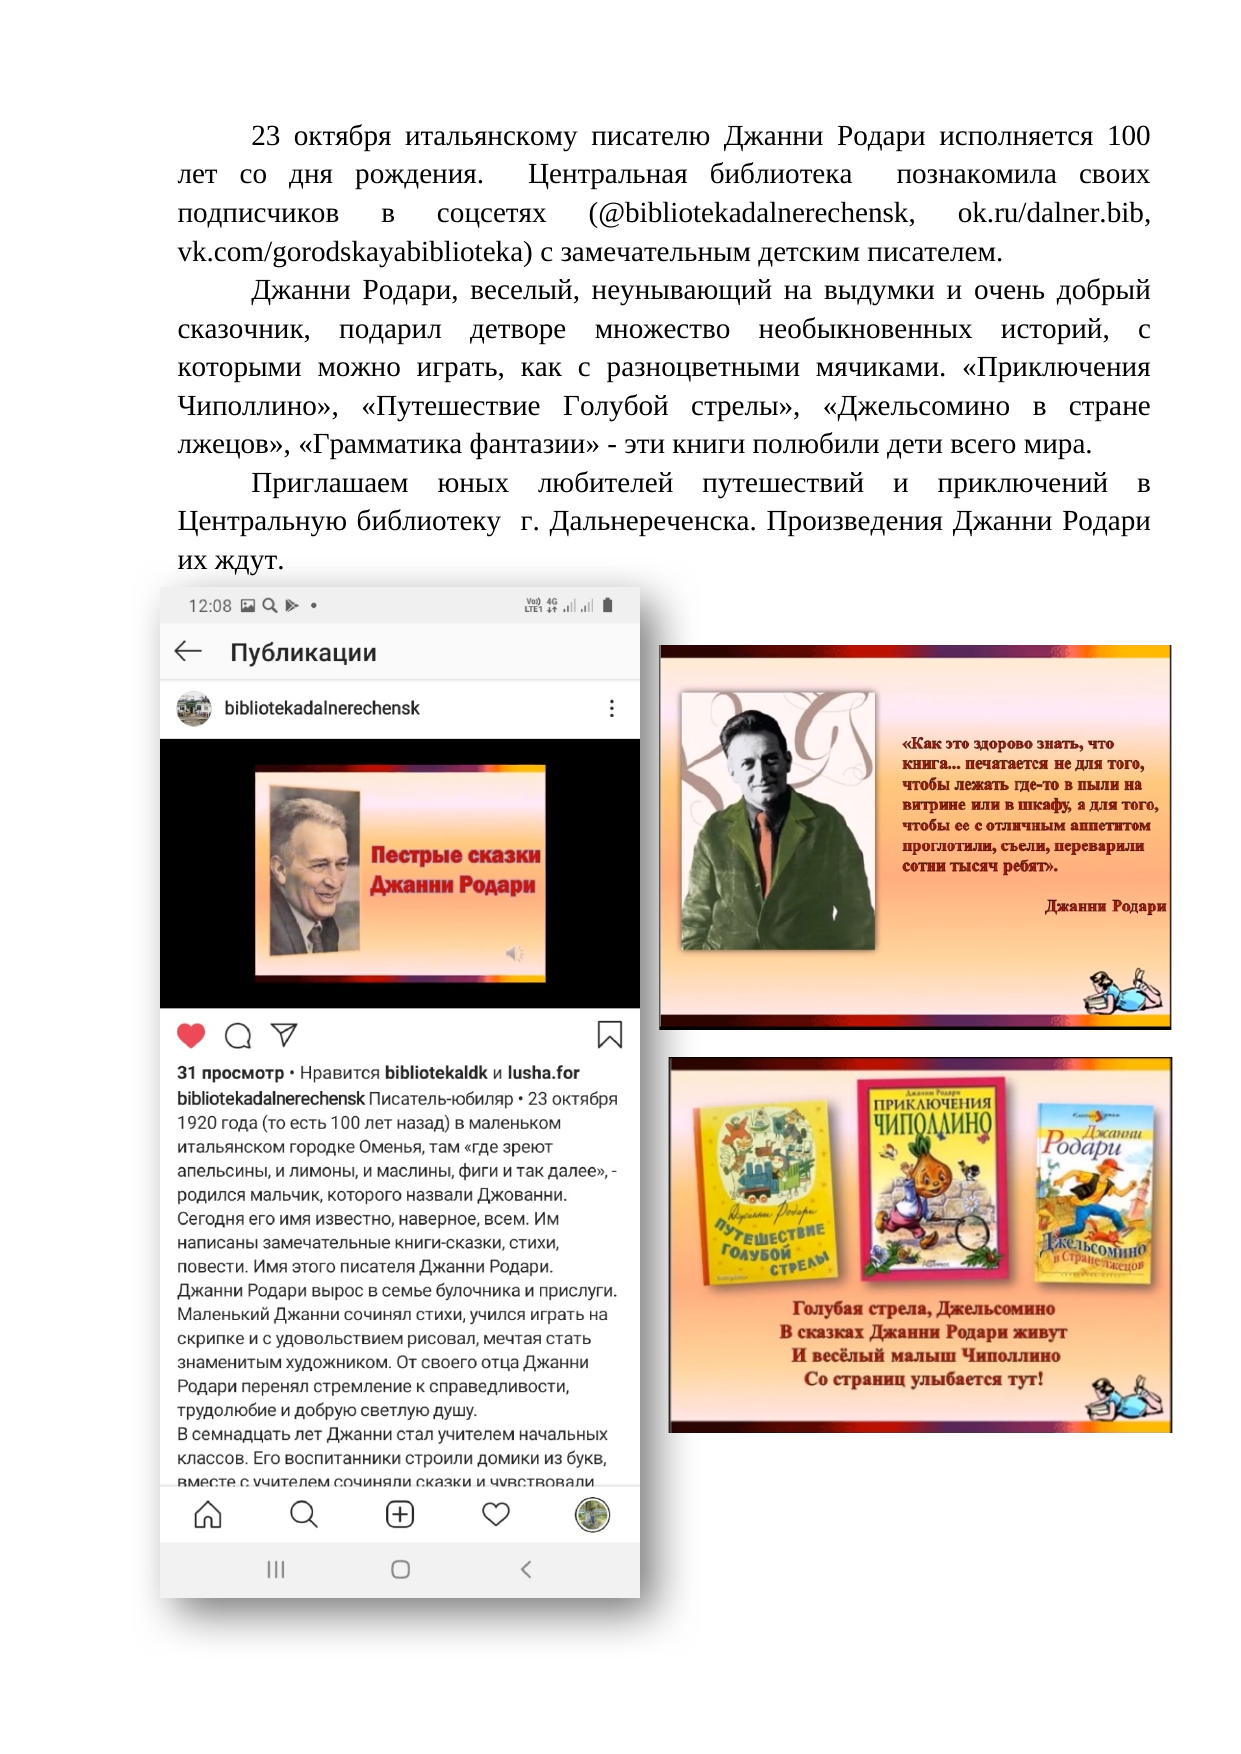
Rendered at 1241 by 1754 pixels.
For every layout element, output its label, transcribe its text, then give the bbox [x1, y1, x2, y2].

picture [659, 645, 1172, 1030]
text 23 октября итальянскому писателю Джанни Родари исполняется 100 лет со дня рождения. Центральная библиотека познакомила своих подписчиков в соцсетях (@bibliotekadalnerechensk, ok.ru/dalner.bib, vk.com/gorodskayabiblioteka) с замечательным детским писателем. [177, 118, 1152, 267]
text Джанни Родари, веселый, неунывающий на выдумки и очень добрый сказочник, подарил детворе множество необыкновенных историй, с которыми можно играть, как с разноцветными мячиками. «Приключения Чиполлино», «Путешествие Голубой стрелы», «Джельсомино в стране лжецов», «Грамматика фантазии» - эти книги полюбили дети всего мира. [177, 272, 1152, 460]
picture [160, 587, 640, 1598]
text Приглашаем юных любителей путешествий и приключений в Центральную библиотеку г. Дальнереченска. Произведения Джанни Родари их ждут. [177, 465, 1152, 576]
picture [668, 1057, 1173, 1433]
